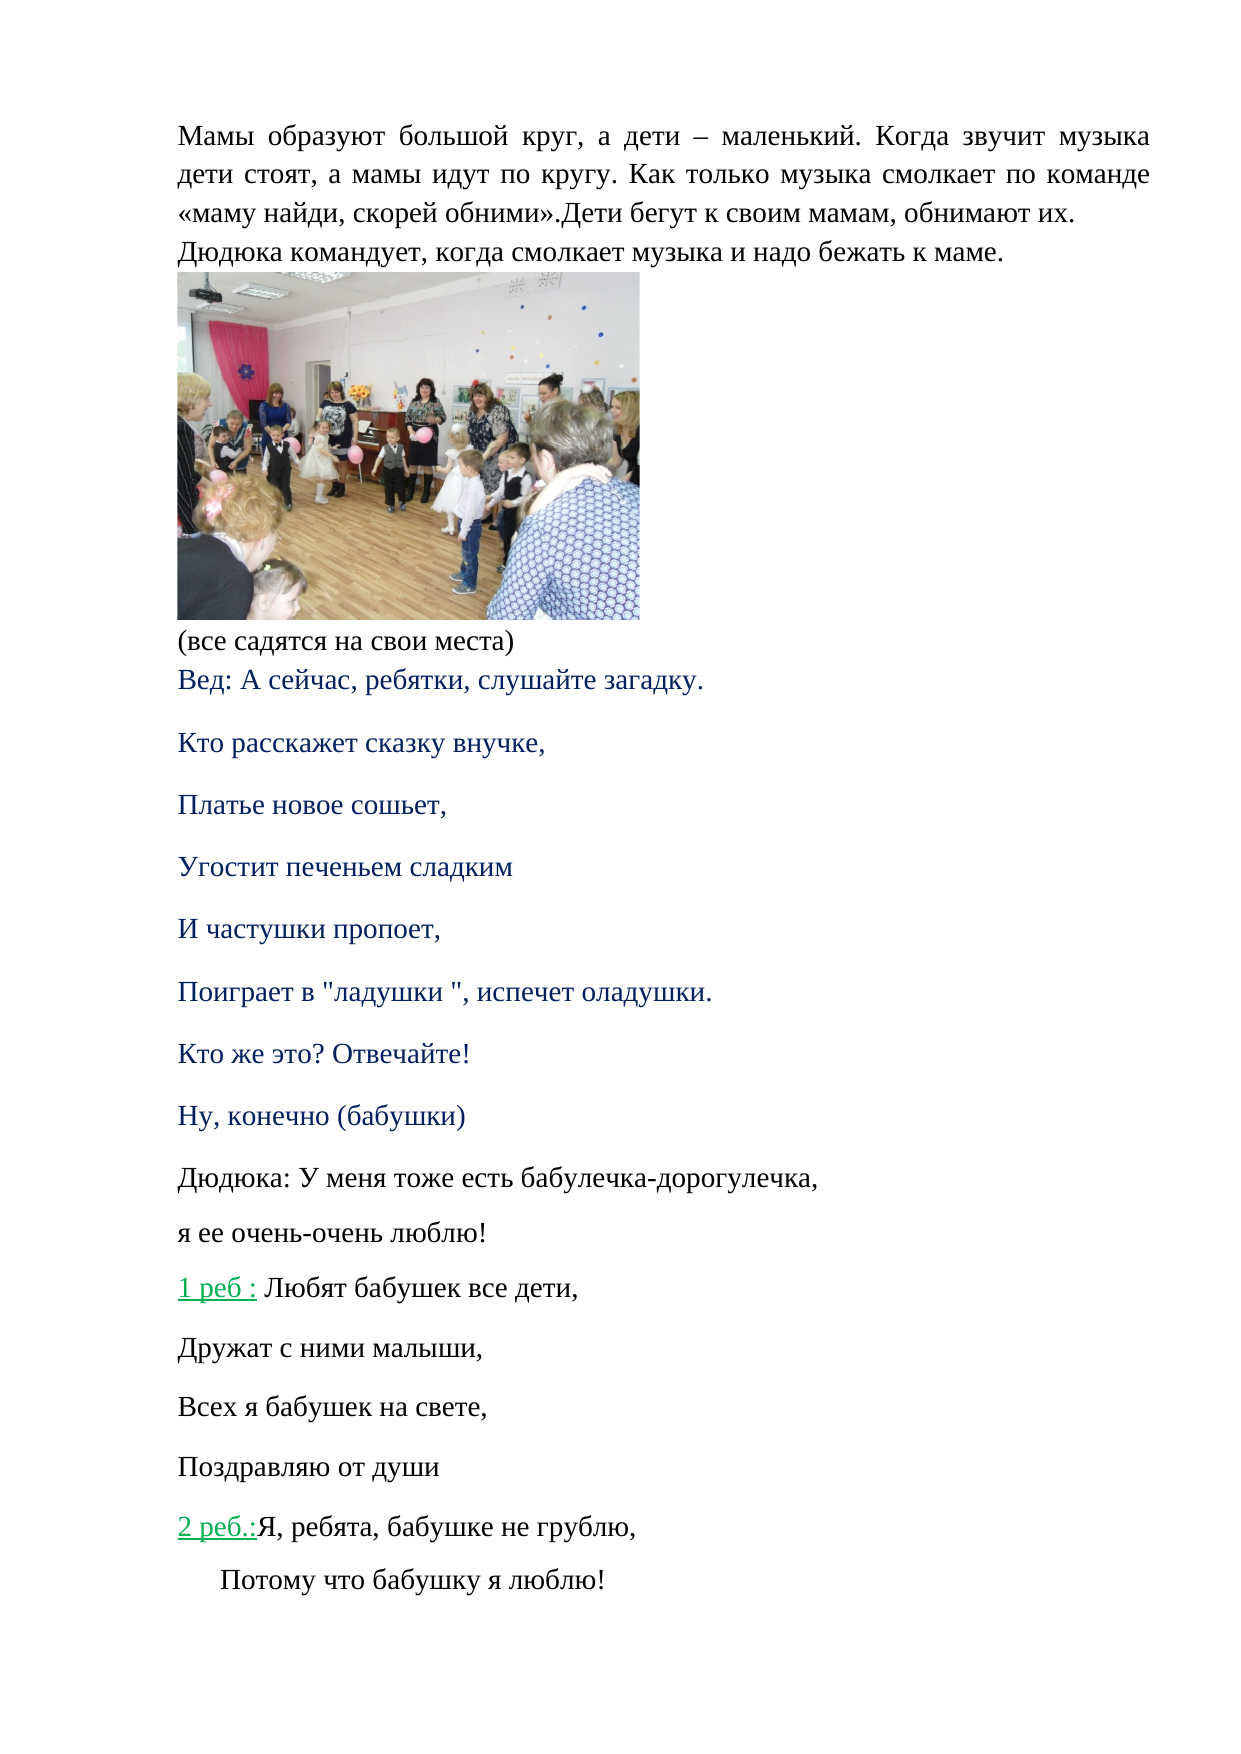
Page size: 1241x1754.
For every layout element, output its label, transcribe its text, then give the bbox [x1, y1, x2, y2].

text И частушки пропоет, [177, 911, 1152, 945]
text Платье новое сошьет, [177, 787, 1152, 821]
picture [177, 272, 640, 620]
text Угостит печеньем сладким [177, 849, 1152, 883]
text Вед: А сейчас, ребятки, слушайте загадку. [177, 662, 1152, 696]
text (все садятся на свои места) [177, 623, 1152, 657]
text Ну, конечно (бабушки) [177, 1098, 1152, 1132]
text Кто расскажет сказку внучке, [177, 724, 1152, 758]
text я ее очень-очень люблю! [177, 1215, 1152, 1249]
text Дружат с ними малыши, [177, 1330, 1152, 1363]
text Всех я бабушек на свете, [177, 1389, 1152, 1423]
text Поиграет в "ладушки ", испечет оладушки. [177, 973, 1152, 1007]
text Потому что бабушку я люблю! [220, 1562, 1152, 1595]
text Дюдюка командует, когда смолкает музыка и надо бежать к маме. [177, 234, 1152, 267]
text Дюдюка: У меня тоже есть бабулечка-дорогулечка, [177, 1160, 1152, 1194]
text 1 реб : Любят бабушек все дети, [177, 1270, 1152, 1303]
text Мамы образуют большой круг, а дети – маленький. Когда звучит музыка дети стоят, а мамы идут по кругу. Как только музыка смолкает по команде «маму найди, скорей обними».Дети бегут к своим мамам, обнимают их. [177, 118, 1152, 229]
text 2 реб.:Я, ребята, бабушке не грублю, [177, 1509, 1152, 1543]
text Кто же это? Отвечайте! [177, 1036, 1152, 1070]
text Поздравляю от души [177, 1449, 1152, 1483]
